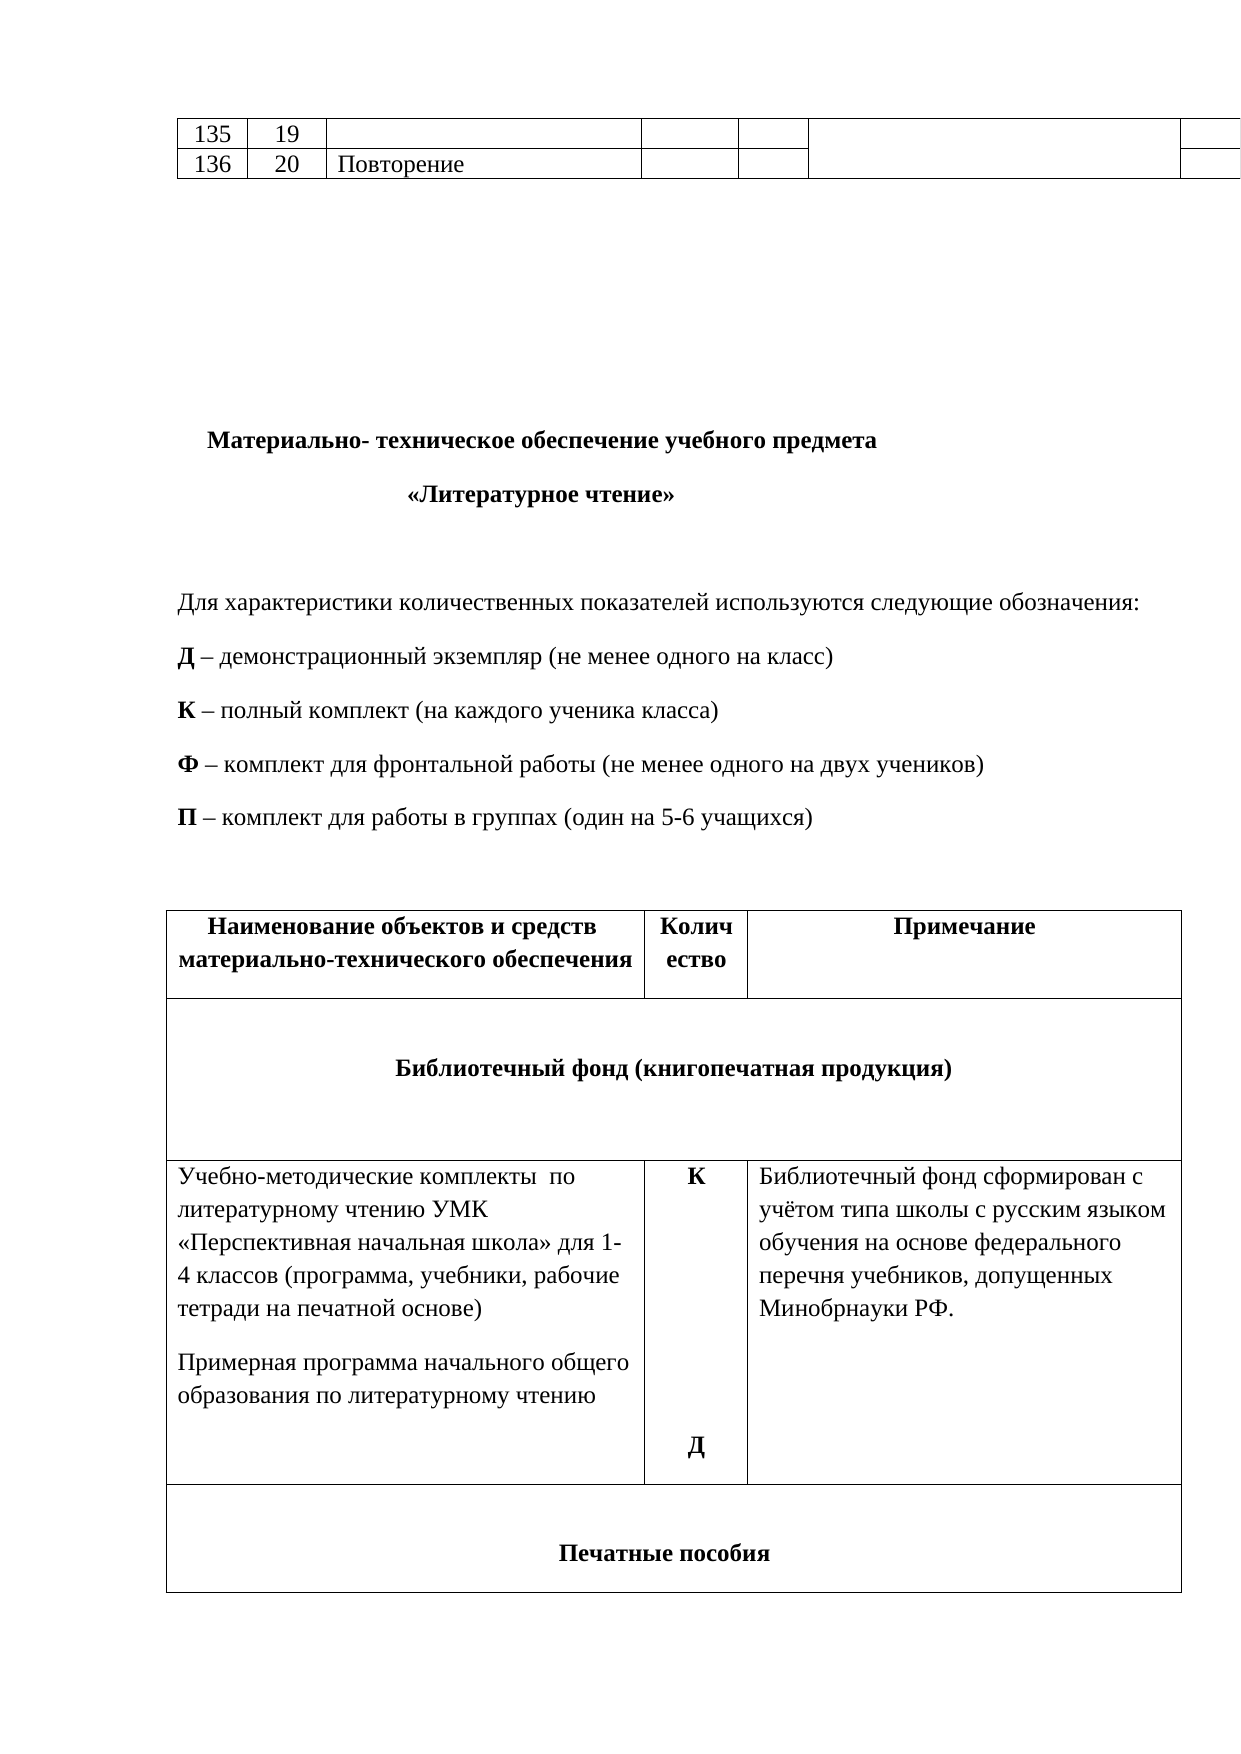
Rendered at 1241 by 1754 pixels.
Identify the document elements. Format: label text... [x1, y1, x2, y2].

text Для характеристики количественных показателей используются следующие обозначения: [177, 587, 1152, 616]
text Ф – комплект для фронтальной работы (не менее одного на двух учеников) [177, 749, 1152, 777]
table_cell Учебно-методические комплекты по литературному чтению УМК «Перспективная начальная школа» для 1-4 классов (программа, учебники, рабочие тетради на печатной основе) Примерная программа начального общего образования по литературному чтению [167, 1161, 644, 1484]
table_cell [739, 119, 808, 148]
table_cell К Д [645, 1161, 747, 1484]
table_header Количество [645, 911, 747, 998]
table_header Примечание [748, 911, 1181, 998]
table_cell [642, 149, 738, 178]
text Д – демонстрационный экземпляр (не менее одного на класс) [177, 641, 1152, 670]
text К – полный комплект (на каждого ученика класса) [177, 695, 1152, 723]
text П – комплект для работы в группах (один на 5-6 учащихся) [177, 802, 1152, 831]
table_cell 136 [178, 149, 247, 178]
table_header Наименование объектов и средств материально-технического обеспечения [167, 911, 644, 998]
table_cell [327, 119, 641, 148]
table_cell 18-19 [248, 119, 326, 148]
table_cell [1181, 149, 1240, 178]
table_cell Библиотечный фонд (книгопечатная продукция) [167, 999, 1181, 1160]
table_cell [739, 149, 808, 178]
table_cell [642, 119, 738, 148]
table_cell [1181, 119, 1240, 148]
table_cell 20 [248, 149, 326, 178]
text «Литературное чтение» [207, 479, 1152, 508]
text Материально- техническое обеспечение учебного предмета [207, 426, 1152, 454]
table_cell Библиотечный фонд сформирован с учётом типа школы с русским языком обучения на основе федерального перечня учебников, допущенных Минобрнауки РФ. [748, 1161, 1181, 1484]
table_cell Печатные пособия [167, 1485, 1181, 1592]
table_cell Повторение [327, 149, 641, 178]
table_cell 134-135 [178, 119, 247, 148]
